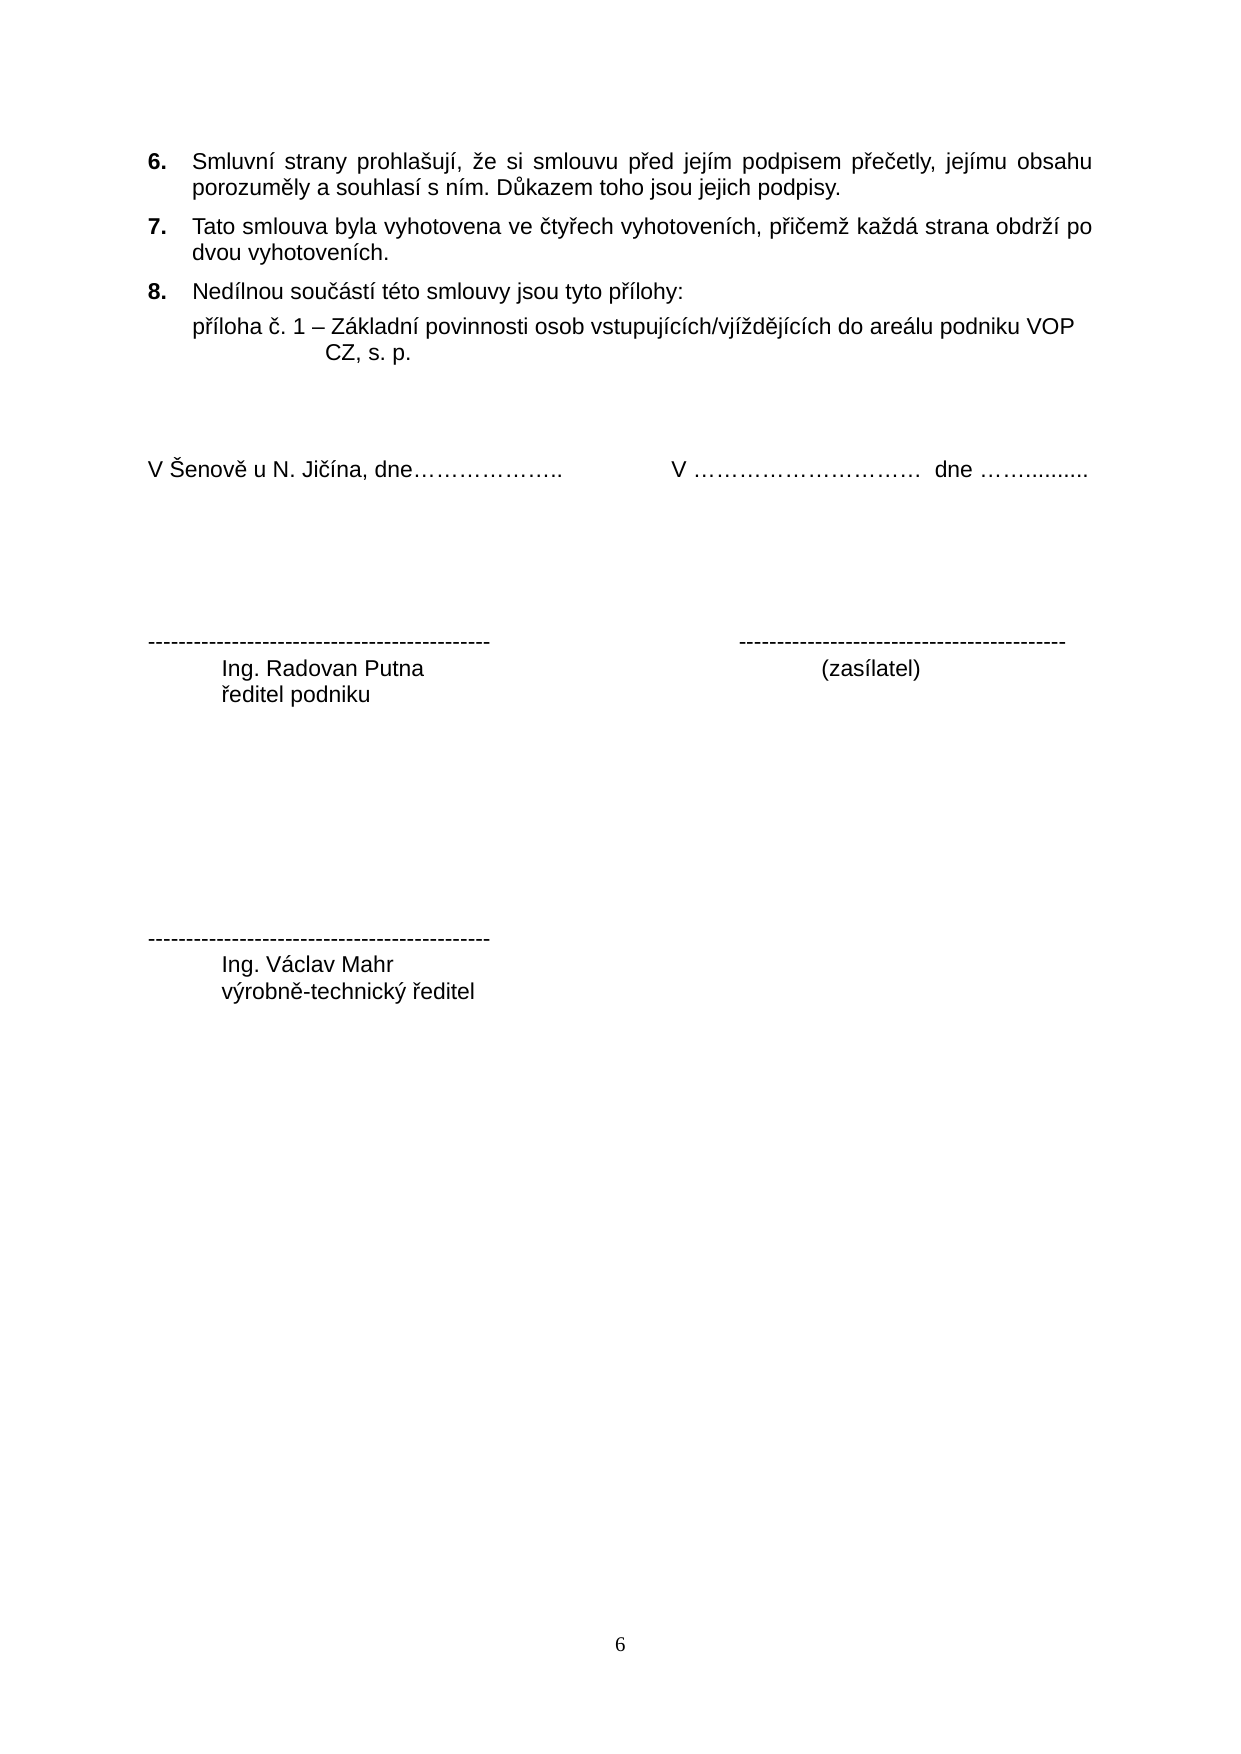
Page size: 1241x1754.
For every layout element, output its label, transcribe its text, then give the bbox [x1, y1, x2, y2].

subtitle Tato smlouva byla vyhotovena ve čtyřech vyhotoveních, přičemž každá strana obdrží po dvou vyhotoveních. [148, 213, 1093, 266]
subtitle Smluvní strany prohlašují, že si smlouvu před jejím podpisem přečetly, jejímu obsahu porozuměly a souhlasí s ním. Důkazem toho jsou jejich podpisy. [148, 148, 1093, 200]
text --------------------------------------------- ------------------------------------------- Ing. Radovan Putna (zasílatel) [148, 628, 1093, 681]
text Ing. Václav Mahr [148, 951, 1093, 978]
text výrobně-technický ředitel [148, 978, 1093, 1004]
list Nedílnou součástí této smlouvy jsou tyto přílohy: [148, 278, 1093, 304]
subtitle V Šenově u N. Jičína, dne……………….. V ………………………… dne …….......... [148, 456, 1093, 482]
text příloha č. 1 – Základní povinnosti osob vstupujících/vjíždějících do areálu podniku VOP CZ, s. p. [192, 313, 1093, 365]
text --------------------------------------------- [148, 925, 1093, 951]
text ředitel podniku [148, 681, 1093, 707]
